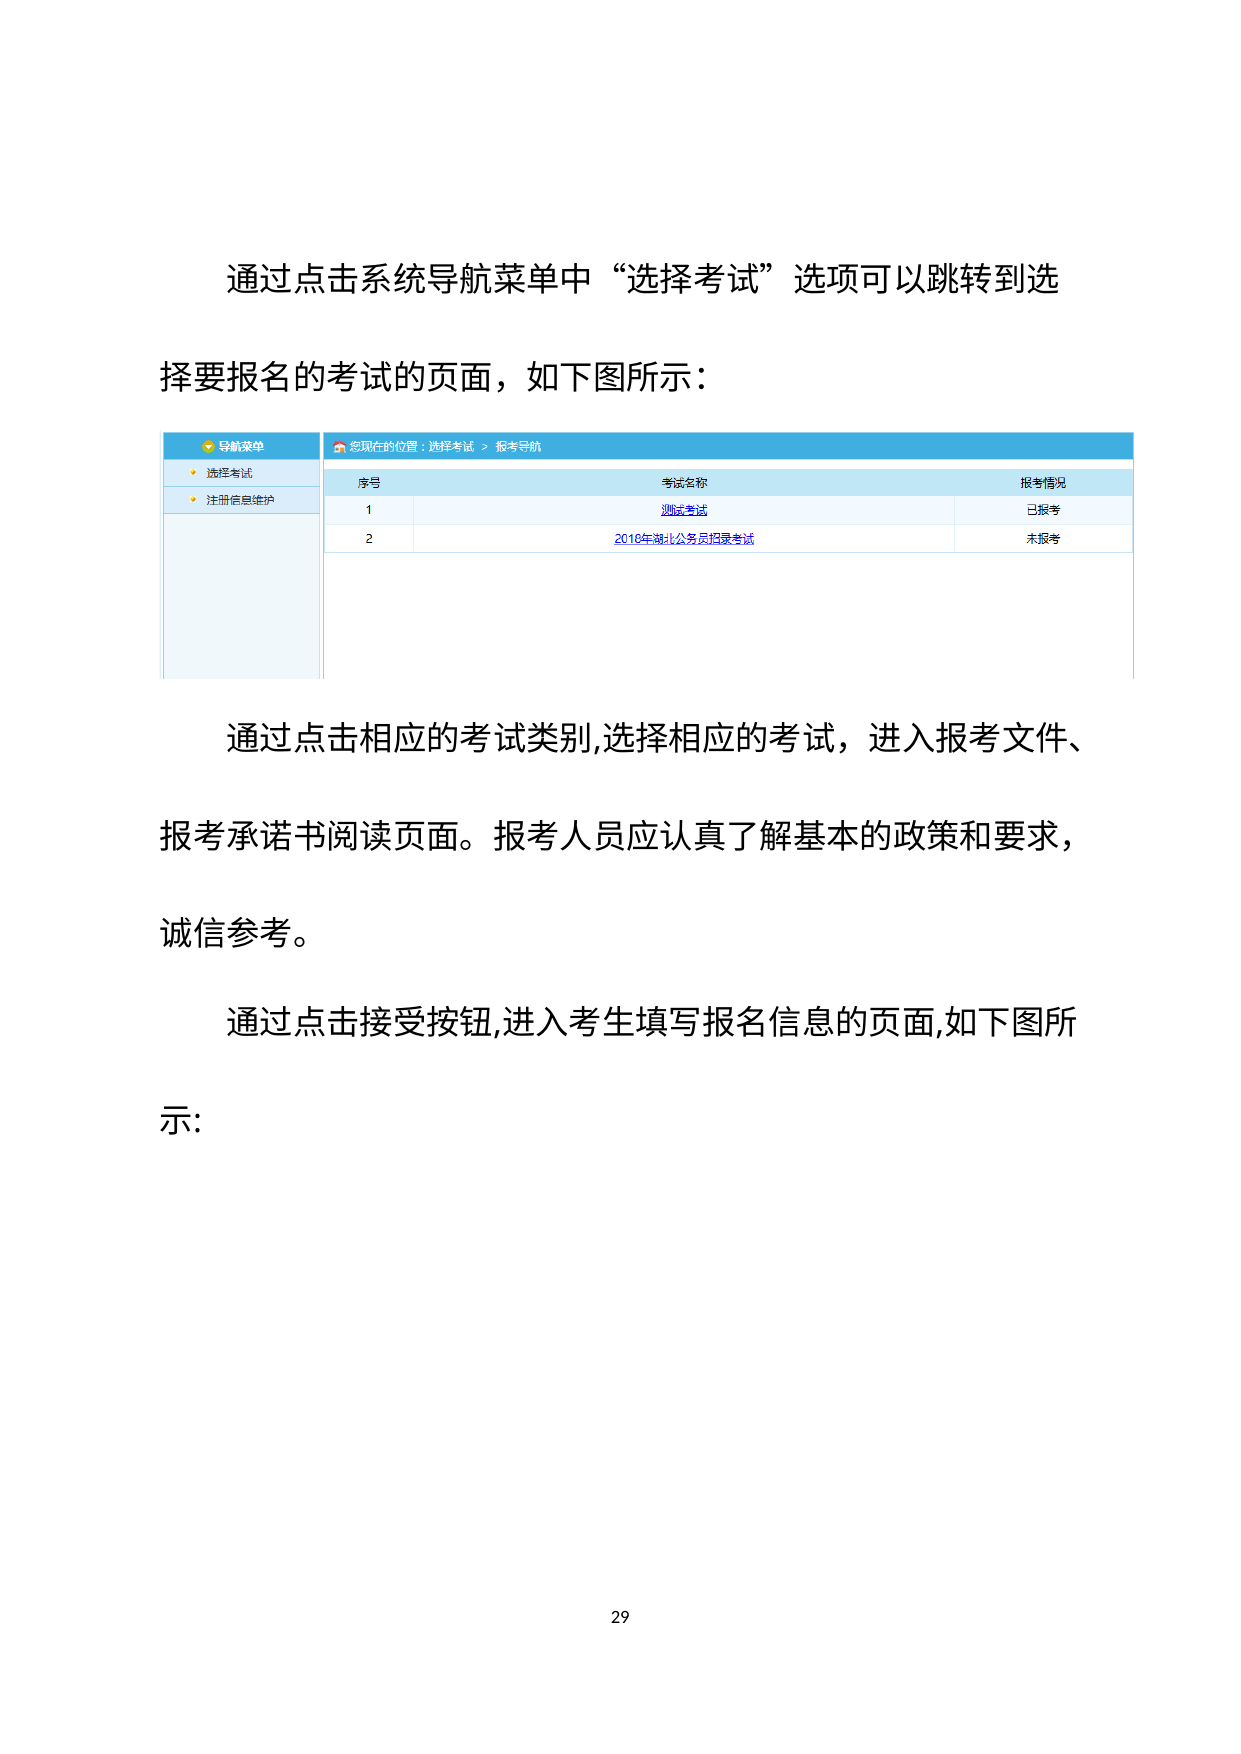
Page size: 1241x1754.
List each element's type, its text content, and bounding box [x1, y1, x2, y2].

text 通过点击接受按钮,进入考生填写报名信息的页面,如下图所示: [159, 988, 1081, 1150]
text 通过点击相应的考试类别,选择相应的考试，进入报考文件、报考承诺书阅读页面。报考人员应认真了解基本的政策和要求，诚信参考。 [159, 704, 1081, 964]
text 通过点击系统导航菜单中“选择考试”选项可以跳转到选择要报名的考试的页面，如下图所示： [159, 245, 1081, 407]
picture [159, 431, 1135, 679]
